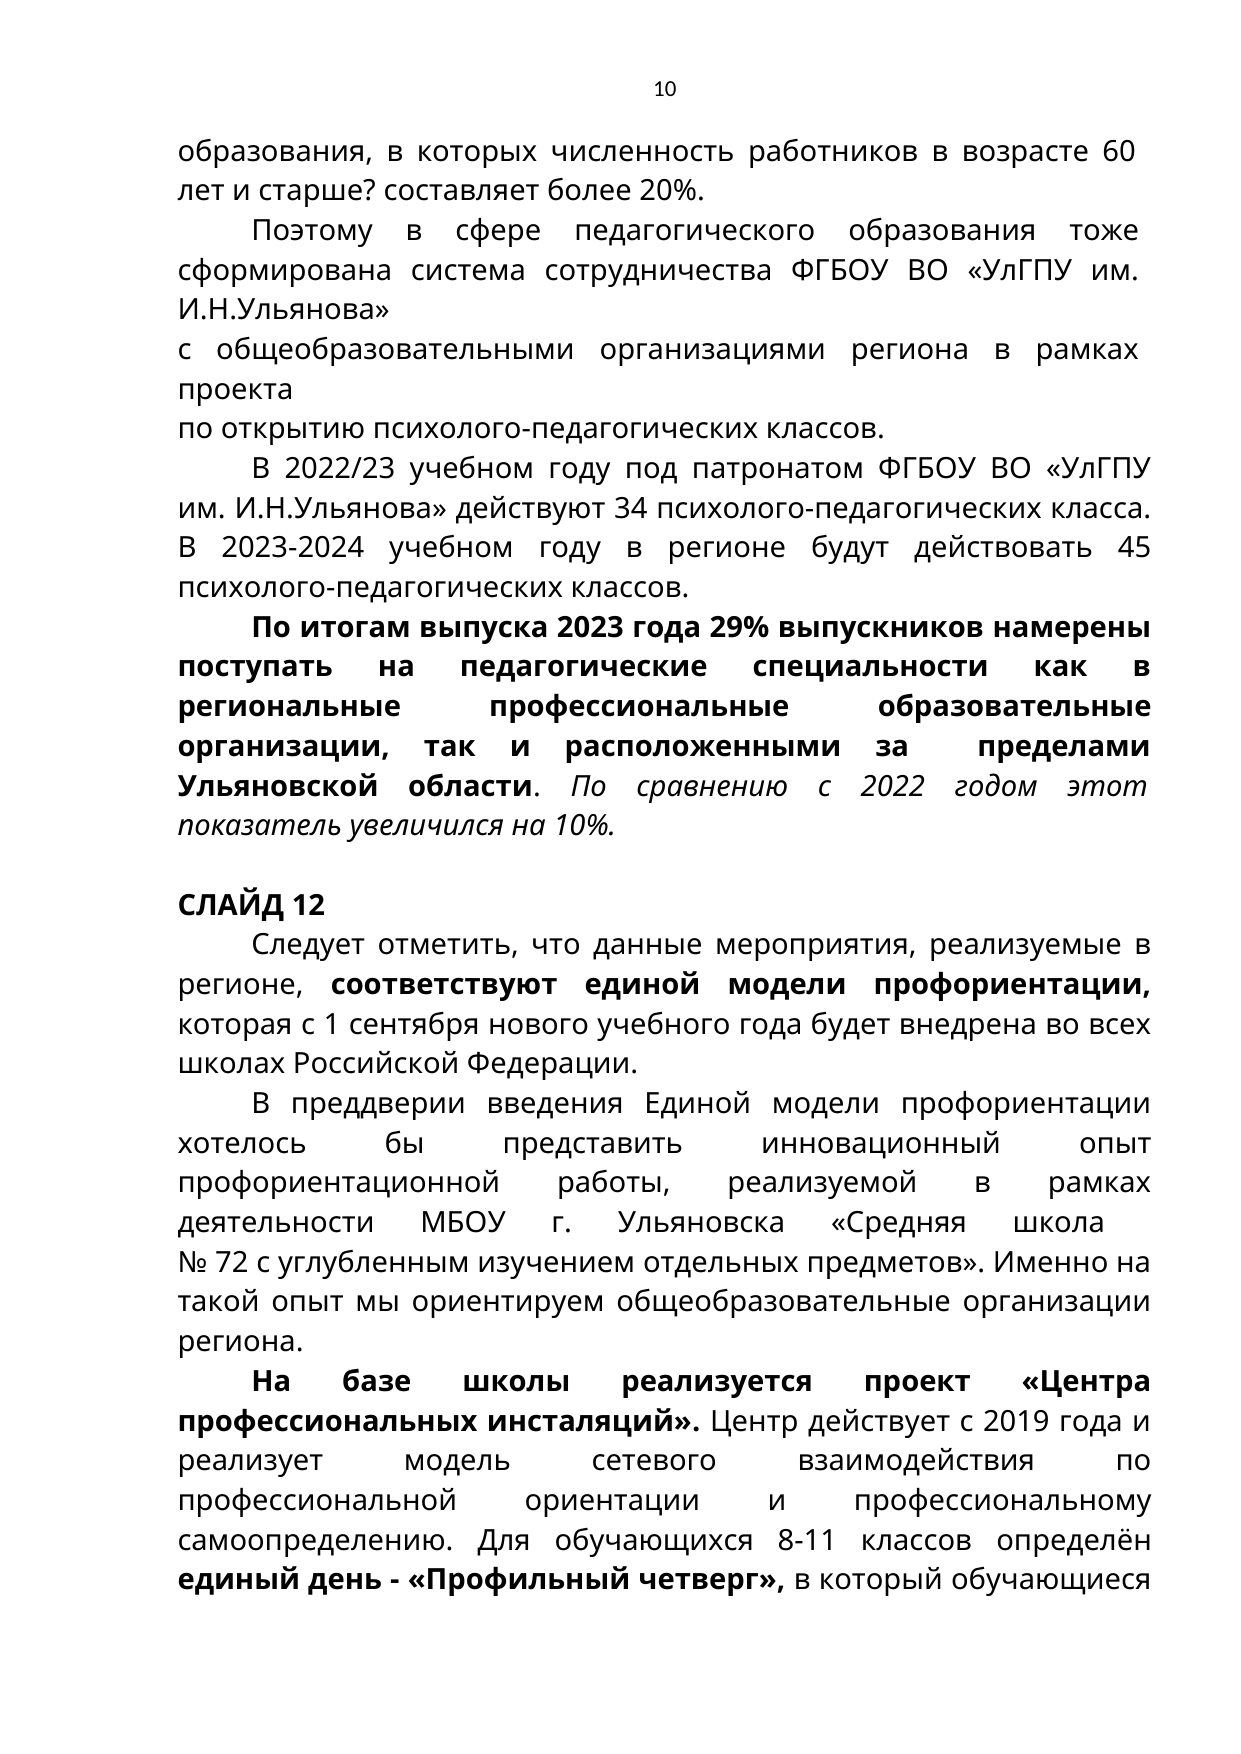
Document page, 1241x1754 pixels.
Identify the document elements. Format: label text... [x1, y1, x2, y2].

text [177, 1519, 1152, 1598]
text По итогам выпуска 2023 года 29% выпускников намерены поступать на педагогические специальности как в региональные профессиональные образовательные организации, так и расположенными за пределами Ульяновской области. По сравнению с 2022 годом этот показатель увеличился на 10%. [177, 606, 1152, 844]
text В 2022/23 учебном году под патронатом ФГБОУ ВО «УлГПУ им. И.Н.Ульянова» действуют 34 психолого-педагогических класса. В 2023-2024 учебном году в регионе будут действовать 45 психолого-педагогических классов. [177, 447, 1152, 606]
text СЛАЙД 12 [177, 884, 1152, 923]
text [177, 130, 1137, 209]
text Поэтому в сфере педагогического образования тоже сформирована система сотрудничества ФГБОУ ВО «УлГПУ им. И.Н.Ульянова» с общеобразовательными организациями региона в рамках проекта по открытию психолого-педагогических классов. [177, 209, 1139, 447]
text Следует отметить, что данные мероприятия, реализуемые в регионе, соответствуют единой модели профориентации, которая с 1 сентября нового учебного года будет внедрена во всех школах Российской Федерации. [177, 923, 1152, 1082]
text В преддверии введения Единой модели профориентации хотелось бы представить инновационный опыт профориентационной работы, реализуемой в рамках деятельности МБОУ г. Ульяновска «Средняя школа № 72 с углубленным изучением отдельных предметов». Именно на такой опыт мы ориентируем общеобразовательные организации региона. [177, 1082, 1152, 1360]
